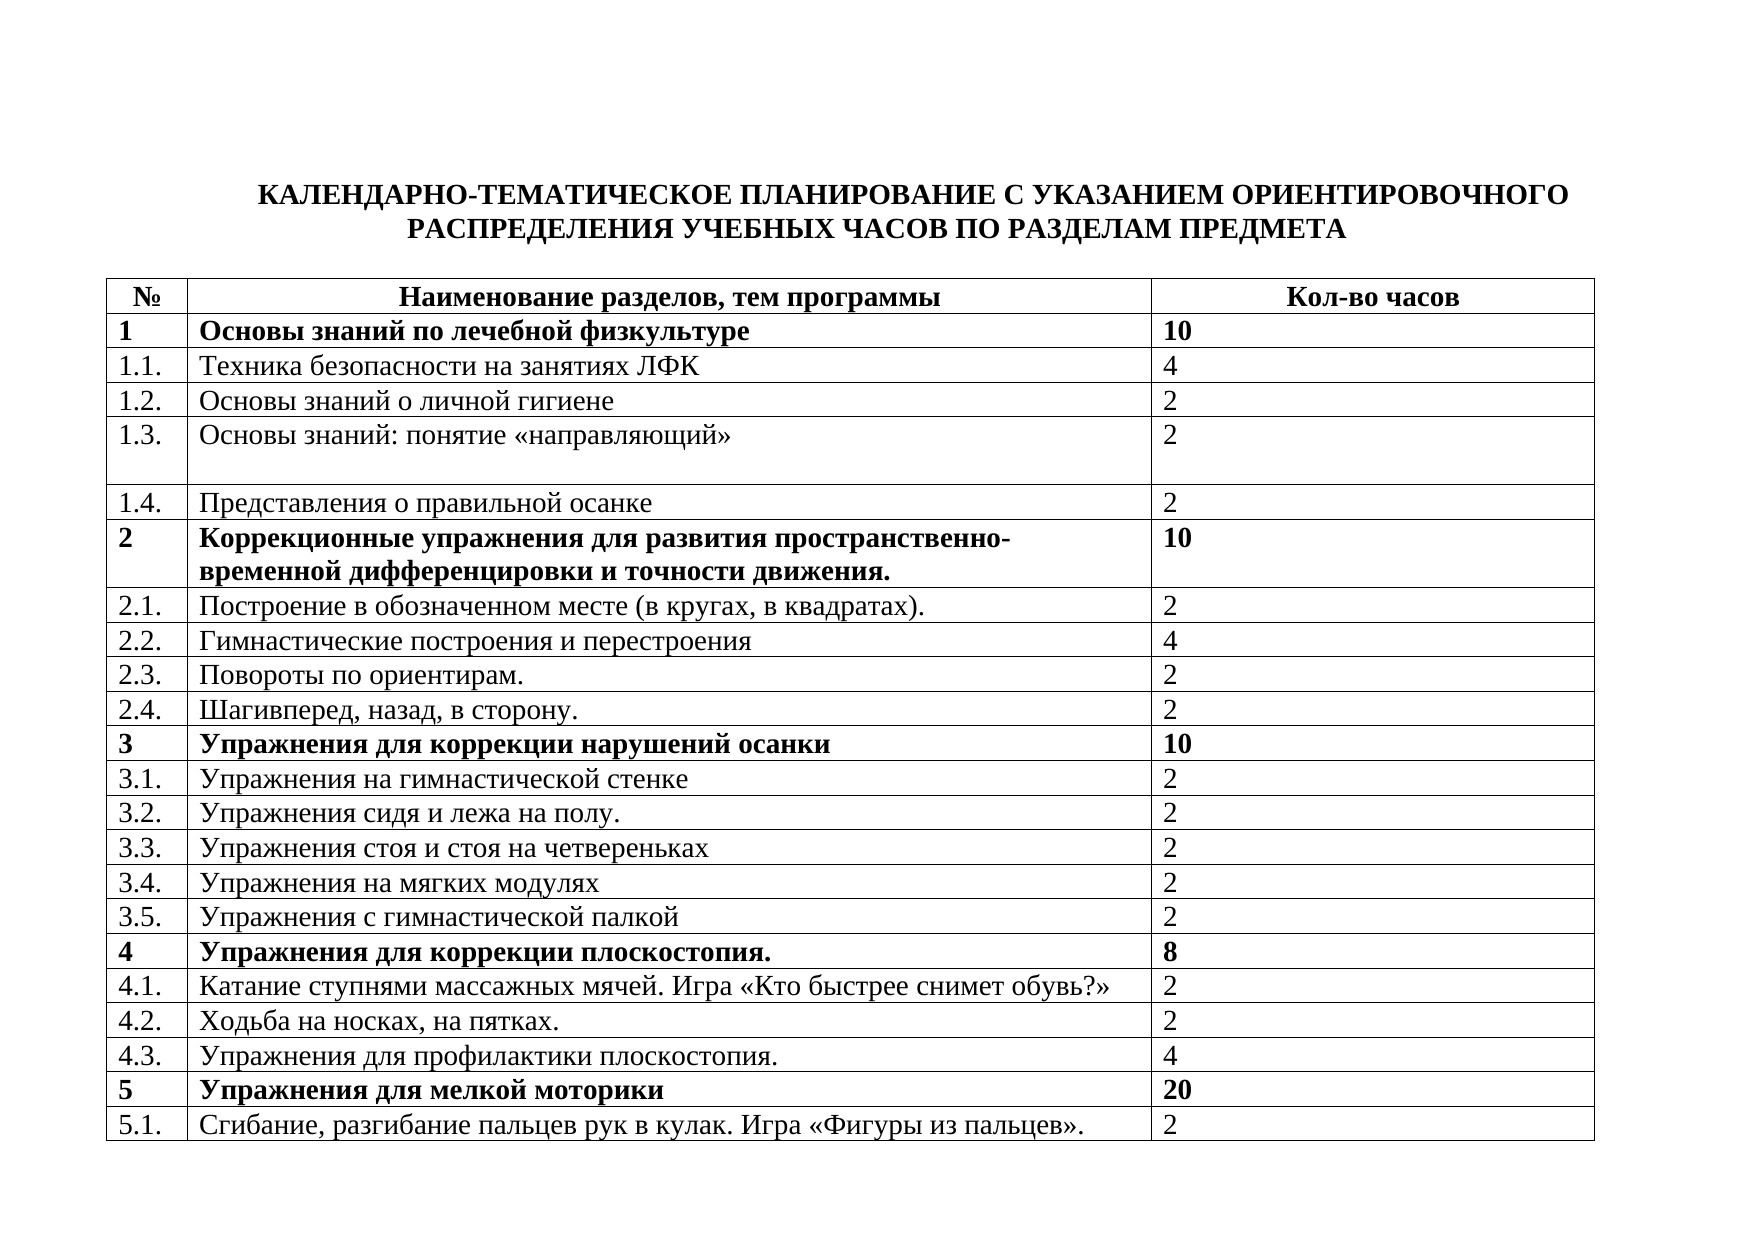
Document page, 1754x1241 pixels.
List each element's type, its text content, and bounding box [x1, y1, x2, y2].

table_cell Построение в обозначенном месте (в кругах, в квадратах). [188, 588, 1151, 622]
table_cell 2 [1152, 899, 1594, 933]
table_cell 20 [1152, 1072, 1594, 1106]
table_header Наименование разделов, тем программы [188, 279, 1151, 312]
table_cell 2 [1152, 417, 1594, 484]
table_cell 4 [1152, 1038, 1594, 1071]
table_cell 4 [1152, 623, 1594, 656]
table_cell 10 [1152, 726, 1594, 760]
table_cell 2 [107, 520, 187, 587]
table_cell 10 [1152, 314, 1594, 347]
table_cell Основы знаний: понятие «направляющий» [188, 417, 1151, 484]
table_cell Основы знаний по лечебной физкультуре [188, 314, 1151, 347]
table_cell Коррекционные упражнения для развития пространственно-временной дифференцировки и точности движения. [188, 520, 1151, 587]
table_cell Катание ступнями массажных мячей. Игра «Кто быстрее снимет обувь?» [188, 969, 1151, 1002]
table_cell 3.2. [107, 796, 187, 829]
table_cell 8 [1152, 934, 1594, 967]
table_cell 1.4. [107, 485, 187, 519]
table_cell 5 [107, 1072, 187, 1106]
table_cell Упражнения сидя и лежа на полу. [188, 796, 1151, 829]
table_cell 1.1. [107, 348, 187, 382]
table_cell Представления о правильной осанке [188, 485, 1151, 519]
table_cell Упражнения для коррекции нарушений осанки [188, 726, 1151, 760]
table_cell 4 [107, 934, 187, 967]
table_cell 4.1. [107, 969, 187, 1002]
table_cell 2 [1152, 383, 1594, 416]
table_cell Основы знаний о личной гигиене [188, 383, 1151, 416]
table_cell 2.3. [107, 657, 187, 691]
table_cell Гимнастические построения и перестроения [188, 623, 1151, 656]
table_cell Упражнения с гимнастической палкой [188, 899, 1151, 933]
table_cell 2 [1152, 657, 1594, 691]
table_cell Шагивперед, назад, в сторону. [188, 692, 1151, 725]
table_cell 2.2. [107, 623, 187, 656]
table_cell 4.3. [107, 1038, 187, 1071]
table_cell 2 [1152, 1107, 1594, 1140]
table_cell 2 [1152, 588, 1594, 622]
table_cell Упражнения на гимнастической стенке [188, 761, 1151, 794]
table_cell 2 [1152, 796, 1594, 829]
table_cell Ходьба на носках, на пятках. [188, 1003, 1151, 1037]
table_cell 3.4. [107, 865, 187, 898]
table_cell 2 [1152, 865, 1594, 898]
table_cell 2 [1152, 969, 1594, 1002]
table_cell 10 [1152, 520, 1594, 587]
table_cell 4 [1152, 348, 1594, 382]
table_cell 2 [1152, 761, 1594, 794]
table_cell 4.2. [107, 1003, 187, 1037]
table_cell 3.3. [107, 830, 187, 864]
table_cell 2 [1152, 485, 1594, 519]
table_cell Сгибание, разгибание пальцев рук в кулак. Игра «Фигуры из пальцев». [188, 1107, 1151, 1140]
table_cell 2 [1152, 830, 1594, 864]
table_cell 1.2. [107, 383, 187, 416]
table_cell 1 [107, 314, 187, 347]
table_cell 2 [1152, 1003, 1594, 1037]
table_cell Повороты по ориентирам. [188, 657, 1151, 691]
table_cell Упражнения стоя и стоя на четвереньках [188, 830, 1151, 864]
table_cell 3 [107, 726, 187, 760]
table_header Кол-во часов [1152, 279, 1594, 312]
table_cell Упражнения для профилактики плоскостопия. [188, 1038, 1151, 1071]
table_cell 5.1. [107, 1107, 187, 1140]
table_cell 3.5. [107, 899, 187, 933]
table_cell 2 [1152, 692, 1594, 725]
table_cell Техника безопасности на занятиях ЛФК [188, 348, 1151, 382]
table_cell Упражнения на мягких модулях [188, 865, 1151, 898]
table_cell Упражнения для мелкой моторики [188, 1072, 1151, 1106]
table_cell 2.1. [107, 588, 187, 622]
table_cell 2.4. [107, 692, 187, 725]
table_cell 3.1. [107, 761, 187, 794]
table_cell Упражнения для коррекции плоскостопия. [188, 934, 1151, 967]
table_cell 1.3. [107, 417, 187, 484]
table_header № [107, 279, 187, 312]
text КАЛЕНДАРНО-ТЕМАТИЧЕСКОЕ ПЛАНИРОВАНИЕ С УКАЗАНИЕМ ОРИЕНТИРОВОЧНОГО РАСПРЕДЕЛЕНИЯ УЧЕБНЫХ ЧАСОВ ПО РАЗДЕЛАМ ПРЕДМЕТА [118, 177, 1636, 244]
